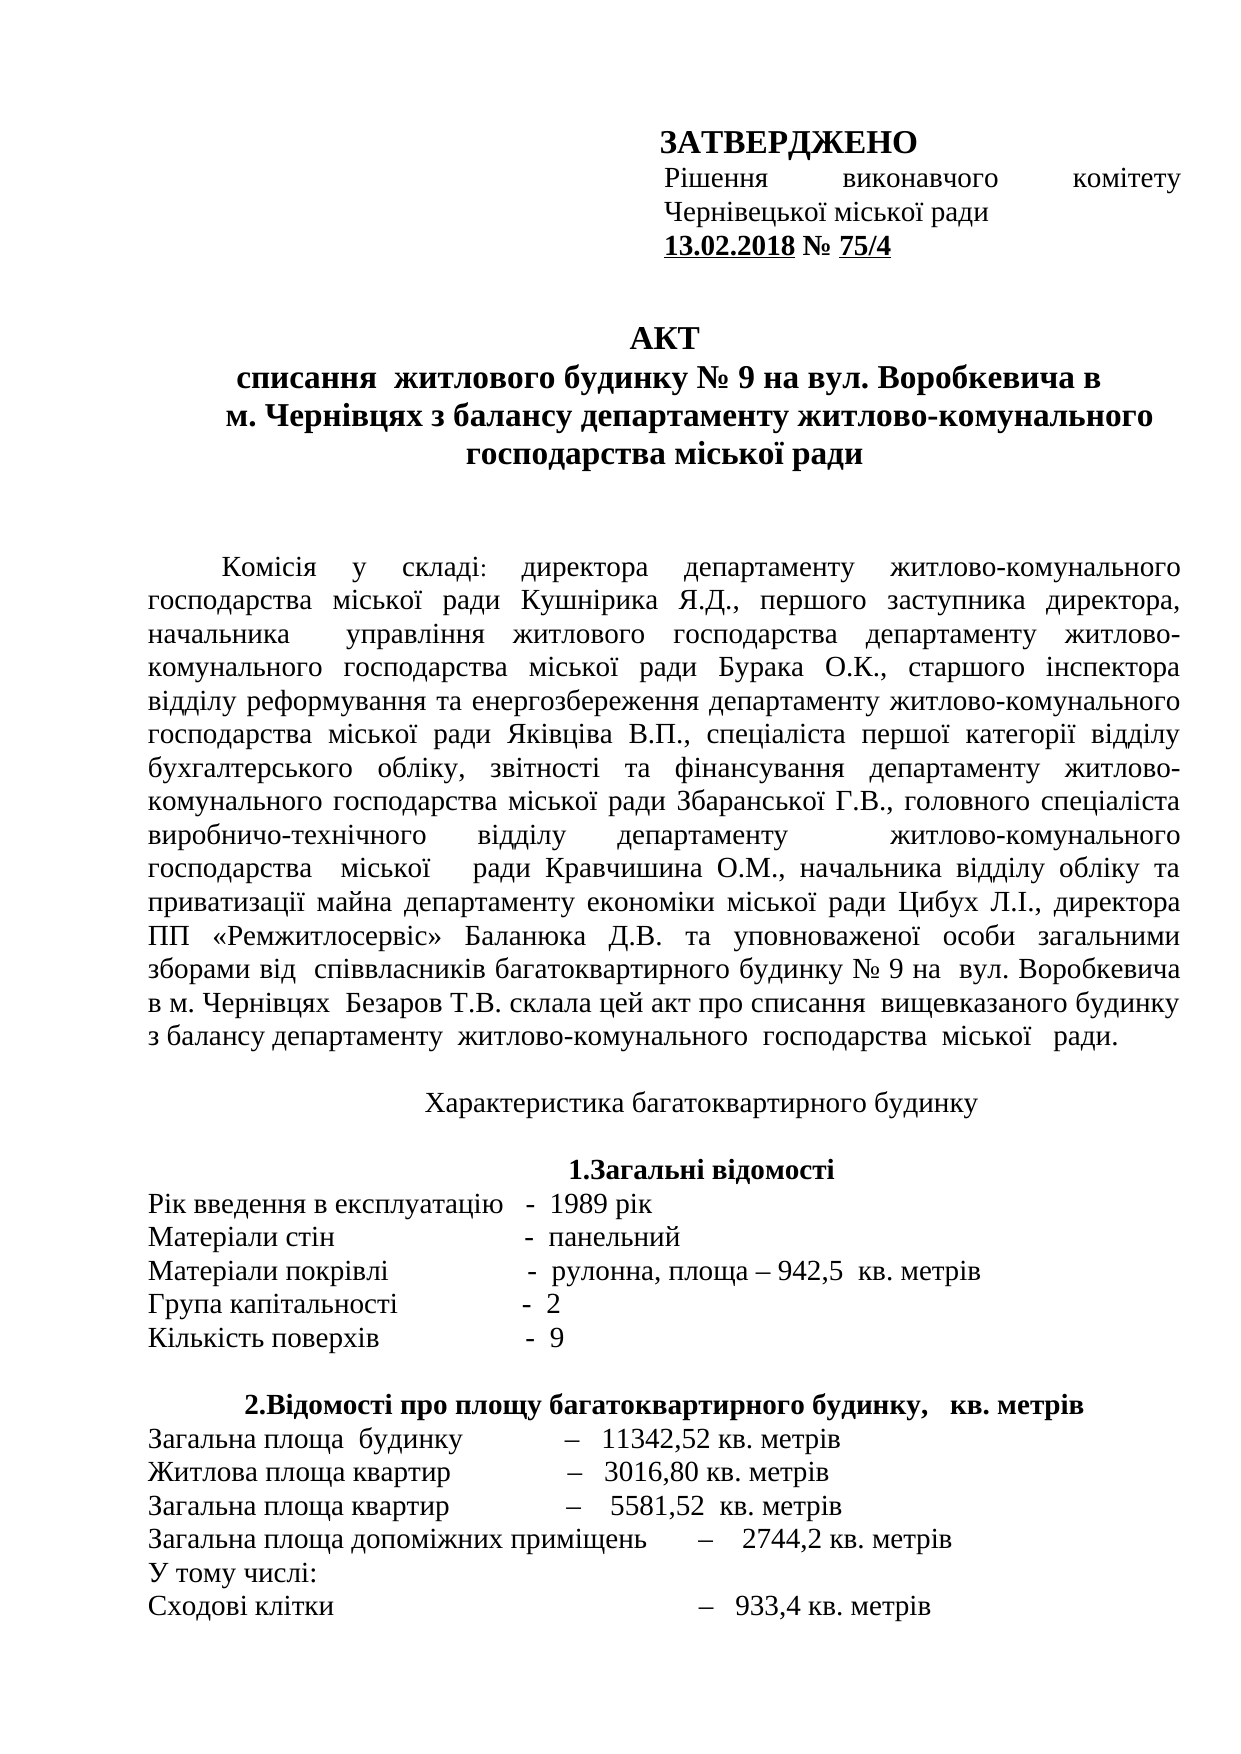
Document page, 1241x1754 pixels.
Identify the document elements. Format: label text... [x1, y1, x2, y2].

text списання житлового будинку № 9 на вул. Воробкевича в [148, 357, 1181, 395]
text м. Чернівцях з балансу департаменту житлово-комунального господарства міської ради [148, 395, 1181, 472]
text Загальна площа будинку – 11342,52 кв. метрів [148, 1421, 1181, 1454]
text Матеріали покрівлі - рулонна, площа – 942,5 кв. метрів [148, 1253, 1181, 1287]
text Кількість поверхів - 9 [148, 1320, 1181, 1354]
text Характеристика багатоквартирного будинку [148, 1085, 1181, 1119]
text У тому числі: [148, 1555, 1181, 1588]
text Рішення виконавчого комітету Чернівецької міської ради [664, 161, 1181, 228]
text Загальна площа квартир – 5581,52 кв. метрів [148, 1488, 1181, 1521]
text Група капітальності - 2 [148, 1287, 1181, 1320]
text Матеріали стін - панельний [148, 1219, 1181, 1253]
text Житлова площа квартир – 3016,80 кв. метрів [148, 1454, 1181, 1488]
text 2.Відомості про площу багатоквартирного будинку, кв. метрів [148, 1387, 1181, 1421]
text ЗАТВЕРДЖЕНО [369, 122, 1181, 161]
text Рік введення в експлуатацію - 1989 рік [148, 1186, 1181, 1219]
text Сходові клітки – 933,4 кв. метрів [148, 1588, 1181, 1622]
text Комісія у складі: директора департаменту житлово-комунального господарства міської ради Кушнірика Я.Д., першого заступника директора, начальника управління житлового господарства департаменту житлово-комунального господарства міської ради Бурака О.К., старшого інспектора відділу реформування та енергозбереження департаменту житлово-комунального господарства міської ради Яківціва В.П., спеціаліста першої категорії відділу бухгалтерського обліку, звітності та фінансування департаменту житлово-комунального господарства міської ради Збаранської Г.В., головного спеціаліста виробничо-технічного відділу департаменту житлово-комунального господарства міської ради Кравчишина О.М., начальника відділу обліку та приватизації майна департаменту економіки міської ради Цибух Л.І., директора ПП «Ремжитлосервіс» Баланюка Д.В. та уповноваженої особи загальними зборами від співвласників багатоквартирного будинку № 9 на вул. Воробкевича в м. Чернівцях Безаров Т.В. склала цей акт про списання вищевказаного будинку з балансу департаменту житлово-комунального господарства міської ради. [148, 549, 1181, 1052]
text 1.Загальні відомості [221, 1152, 1181, 1186]
text 13.02.2018 № 75/4 [664, 228, 1181, 261]
text АКТ [148, 319, 1181, 357]
text Загальна площа допоміжних приміщень – 2744,2 кв. метрів [148, 1521, 1181, 1555]
